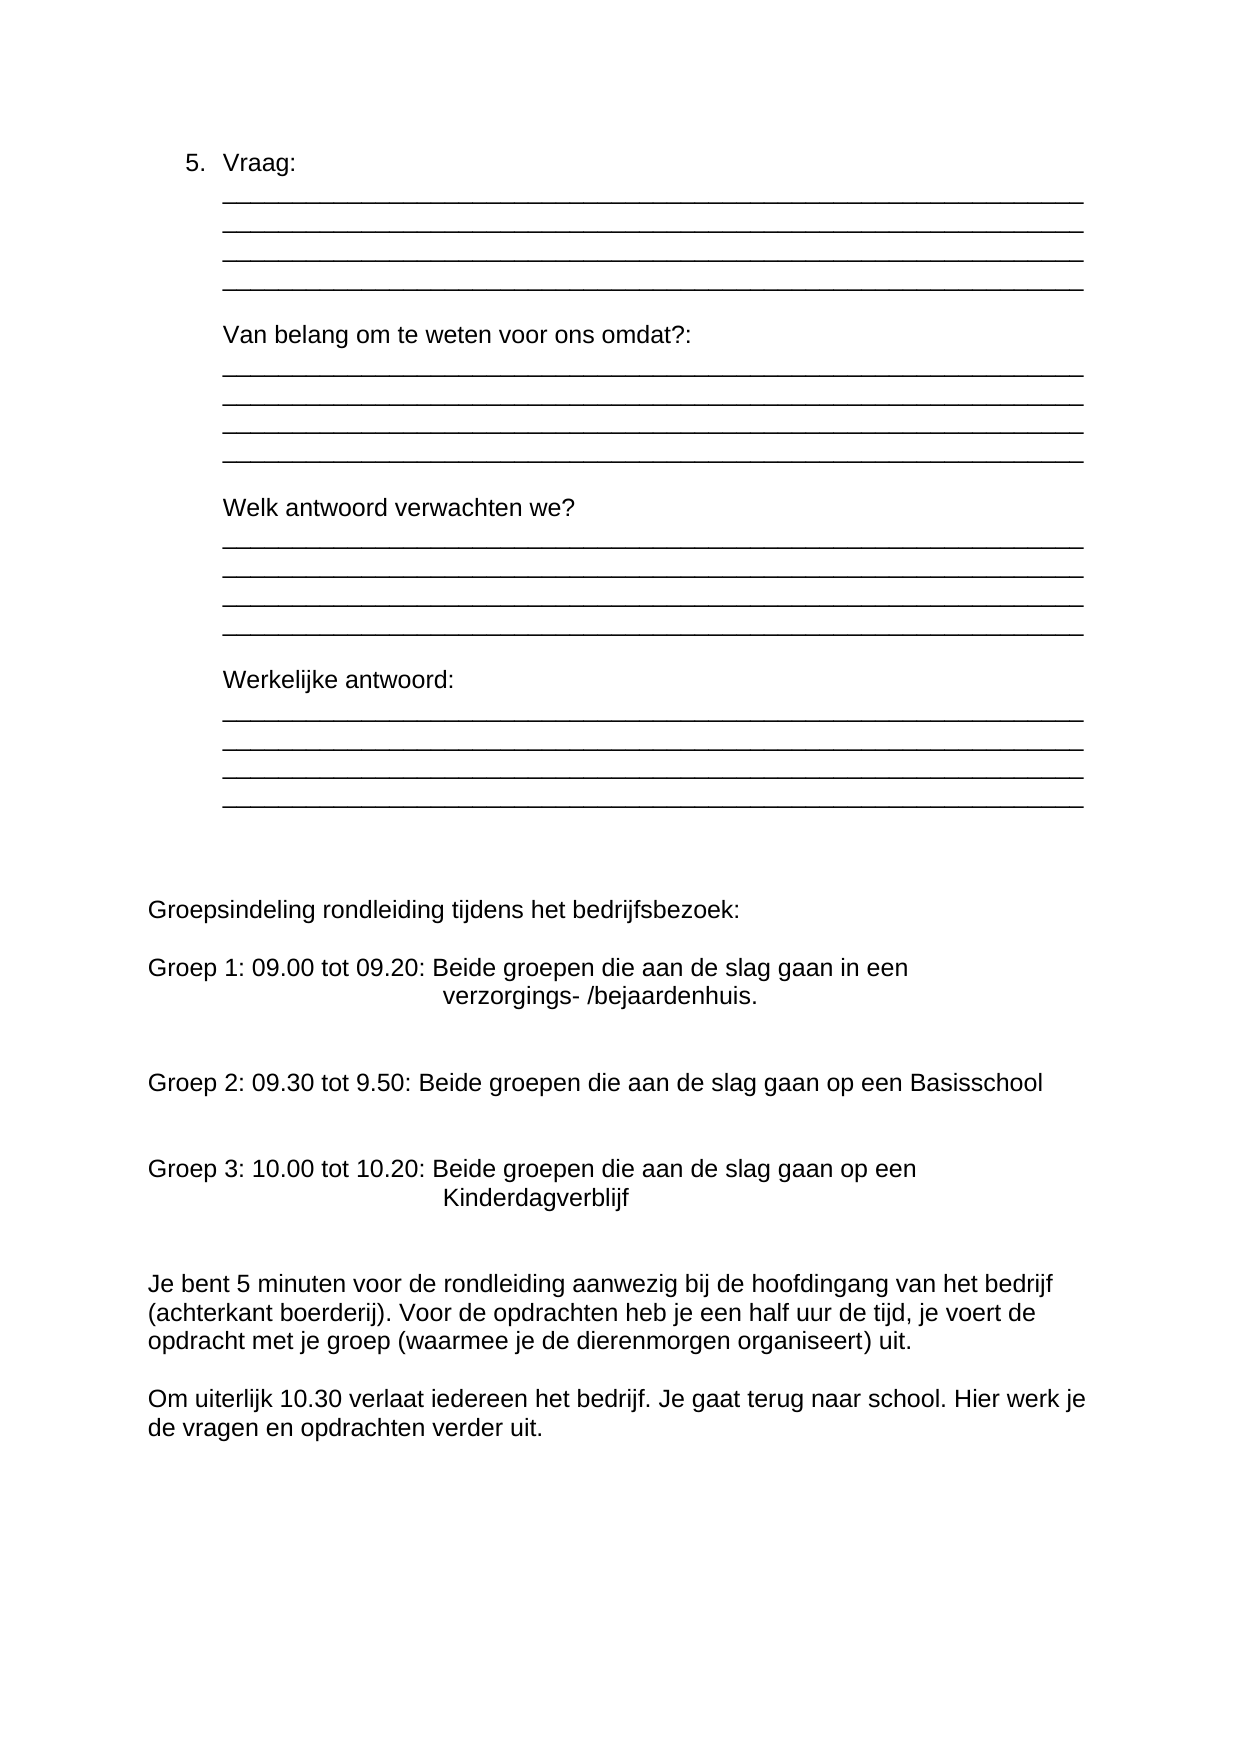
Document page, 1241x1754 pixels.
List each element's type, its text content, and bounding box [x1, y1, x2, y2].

text Groep 2: 09.30 tot 9.50: Beide groepen die aan de slag gaan op een Basisschool [148, 1068, 1093, 1096]
list Van belang om te weten voor ons omdat?: [223, 320, 1093, 349]
list Werkelijke antwoord: [223, 665, 1093, 694]
list Vraag: ________________________________________________________________________________________________________________________________________________________________________________________________________________________________________________________ [185, 148, 1093, 291]
text Om uiterlijk 10.30 verlaat iedereen het bedrijf. Je gaat terug naar school. Hier werk je de vragen en opdrachten verder uit. [148, 1384, 1093, 1441]
text Je bent 5 minuten voor de rondleiding aanwezig bij de hoofdingang van het bedrijf (achterkant boerderij). Voor de opdrachten heb je een half uur de tijd, je voert de opdracht met je groep (waarmee je de dierenmorgen organiseert) uit. [148, 1269, 1093, 1355]
text Groep 1: 09.00 tot 09.20: Beide groepen die aan de slag gaan in een verzorgings- /bejaardenhuis. [148, 953, 1093, 1010]
list Welk antwoord verwachten we? [223, 493, 1093, 521]
text Groepsindeling rondleiding tijdens het bedrijfsbezoek: [148, 895, 1093, 924]
text Groep 3: 10.00 tot 10.20: Beide groepen die aan de slag gaan op een Kinderdagverblijf [148, 1154, 1093, 1211]
